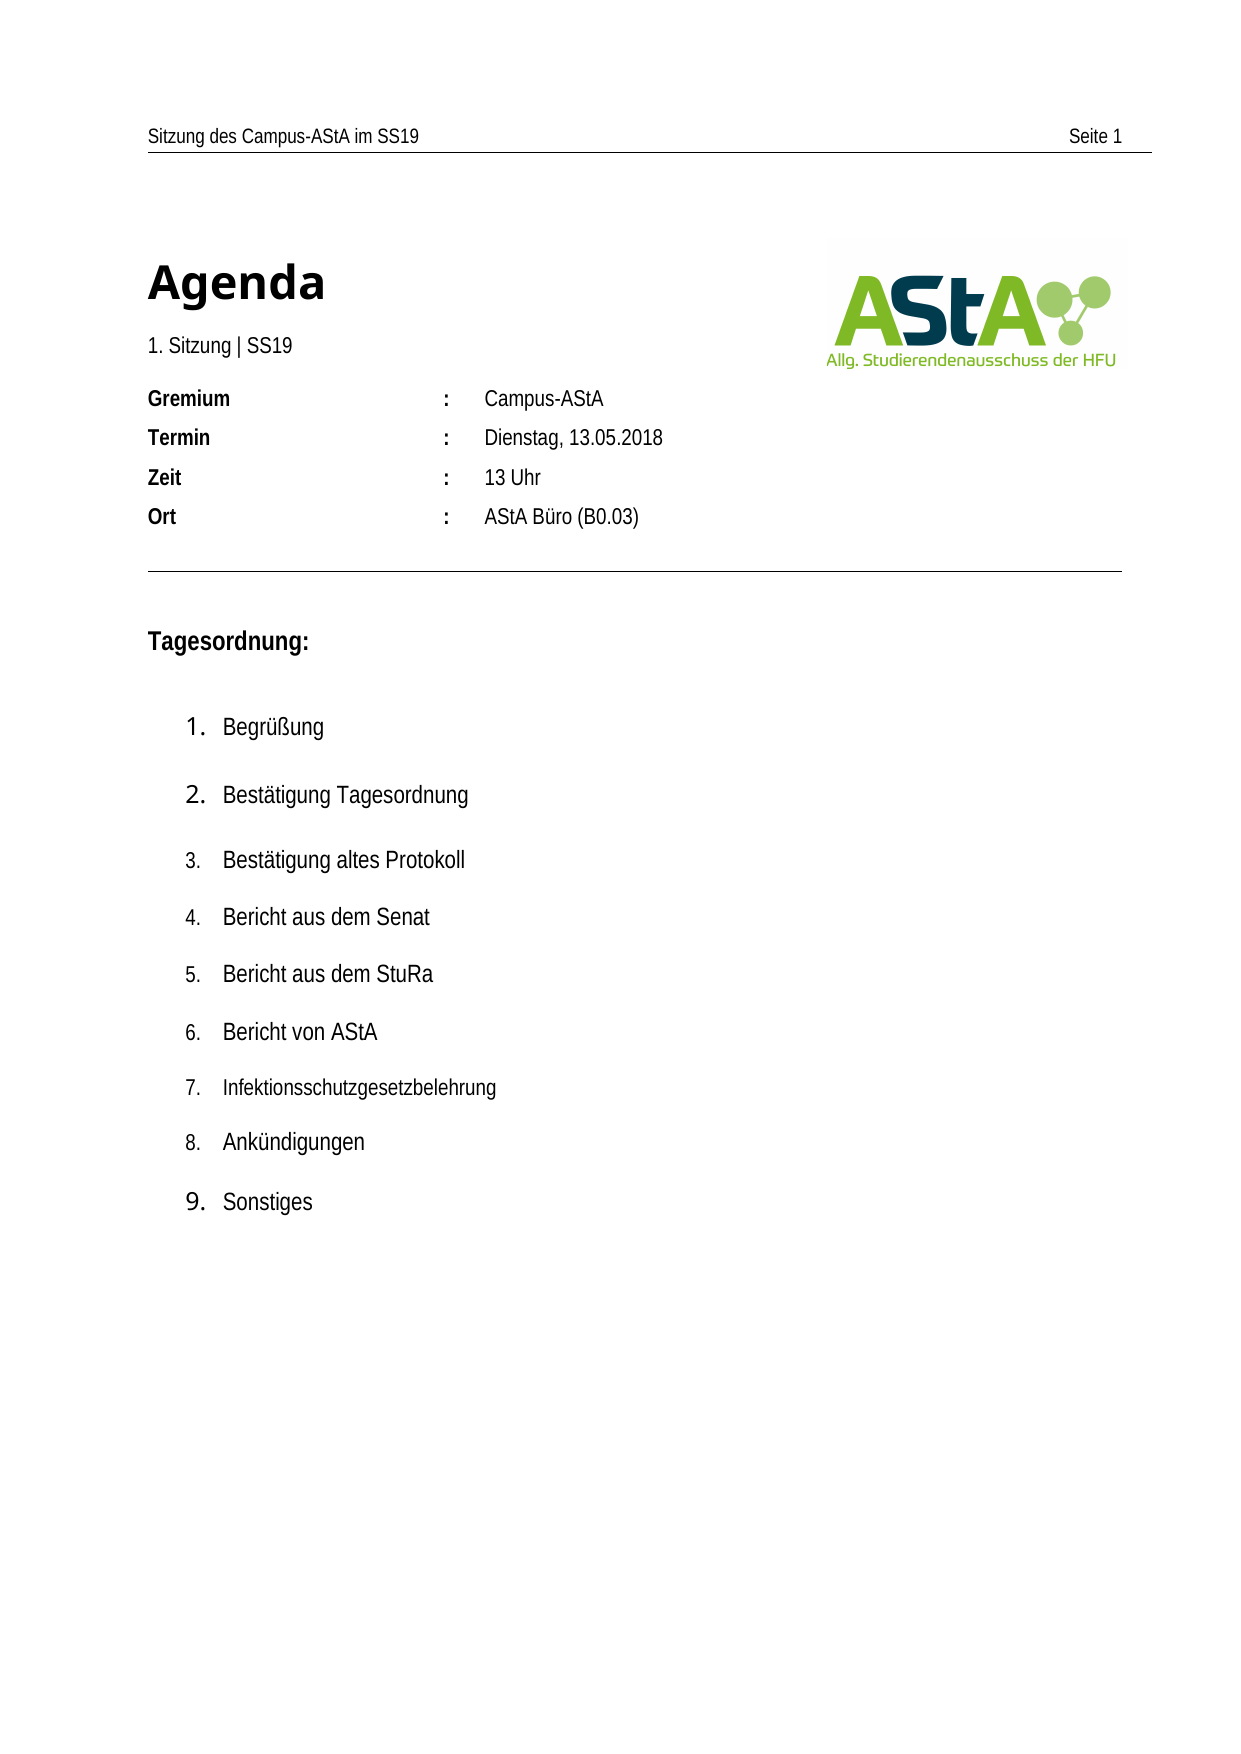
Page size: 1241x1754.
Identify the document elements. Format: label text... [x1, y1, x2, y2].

list Bestätigung Tagesordnung [185, 777, 1122, 811]
text Ort : AStA Büro (B0.03) [148, 503, 1122, 530]
list Ankündigungen [185, 1127, 1122, 1155]
picture [826, 238, 1129, 369]
list Bericht aus dem StuRa [185, 959, 1122, 988]
list Infektionsschutzgesetzbelehrung [185, 1074, 1122, 1100]
list Sonstiges [185, 1184, 1122, 1218]
list Bestätigung altes Protokoll [185, 845, 1122, 873]
text Tagesordnung: [148, 625, 1122, 656]
text Termin : Dienstag, 13.05.2018 [148, 424, 1122, 451]
text 1. Sitzung | SS19 [148, 332, 826, 358]
text Zeit : 13 Uhr [148, 464, 1122, 490]
list Bericht von AStA [185, 1017, 1122, 1045]
text Gremium : Campus-AStA [148, 385, 1122, 411]
text Agenda [148, 249, 826, 313]
list Begrüßung [185, 709, 1122, 743]
list Bericht aus dem Senat [185, 902, 1122, 931]
